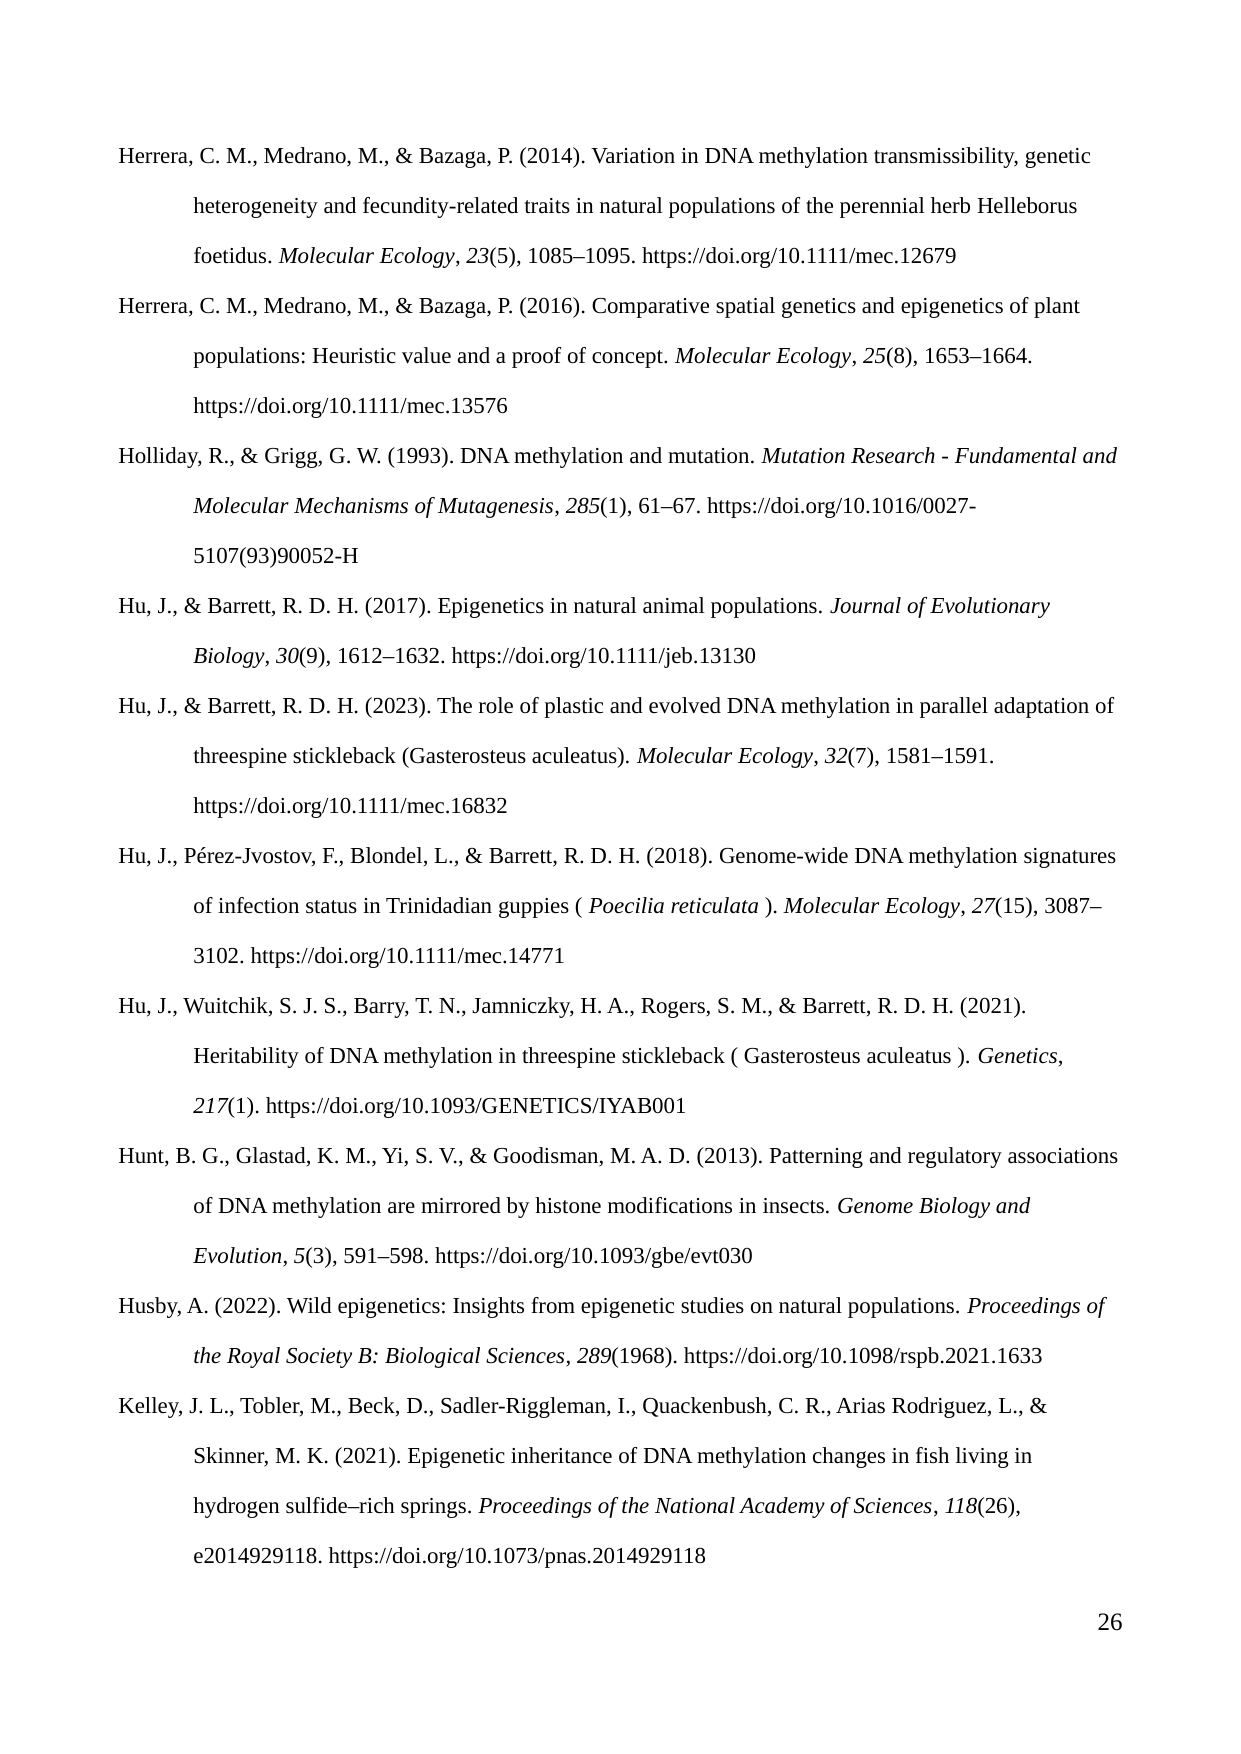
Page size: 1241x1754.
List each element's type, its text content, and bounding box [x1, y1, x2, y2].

text Kelley, J. L., Tobler, M., Beck, D., Sadler-Riggleman, I., Quackenbush, C. R., Arias Rodriguez, L., & Skinner, M. K. (2021). Epigenetic inheritance of DNA methylation changes in fish living in hydrogen sulfide–rich springs. Proceedings of the National Academy of Sciences, 118(26), e2014929118. https://doi.org/10.1073/pnas.2014929118 [118, 1368, 1122, 1568]
text Hu, J., & Barrett, R. D. H. (2023). The role of plastic and evolved DNA methylation in parallel adaptation of threespine stickleback (Gasterosteus aculeatus). Molecular Ecology, 32(7), 1581–1591. https://doi.org/10.1111/mec.16832 [118, 668, 1122, 818]
text Hu, J., Pérez-Jvostov, F., Blondel, L., & Barrett, R. D. H. (2018). Genome-wide DNA methylation signatures of infection status in Trinidadian guppies ( Poecilia reticulata ). Molecular Ecology, 27(15), 3087–3102. https://doi.org/10.1111/mec.14771 [118, 818, 1122, 968]
text Hu, J., Wuitchik, S. J. S., Barry, T. N., Jamniczky, H. A., Rogers, S. M., & Barrett, R. D. H. (2021). Heritability of DNA methylation in threespine stickleback ( Gasterosteus aculeatus ). Genetics, 217(1). https://doi.org/10.1093/GENETICS/IYAB001 [118, 968, 1122, 1118]
text Herrera, C. M., Medrano, M., & Bazaga, P. (2016). Comparative spatial genetics and epigenetics of plant populations: Heuristic value and a proof of concept. Molecular Ecology, 25(8), 1653–1664. https://doi.org/10.1111/mec.13576 [118, 268, 1122, 418]
text Holliday, R., & Grigg, G. W. (1993). DNA methylation and mutation. Mutation Research - Fundamental and Molecular Mechanisms of Mutagenesis, 285(1), 61–67. https://doi.org/10.1016/0027-5107(93)90052-H [118, 418, 1122, 568]
text Hunt, B. G., Glastad, K. M., Yi, S. V., & Goodisman, M. A. D. (2013). Patterning and regulatory associations of DNA methylation are mirrored by histone modifications in insects. Genome Biology and Evolution, 5(3), 591–598. https://doi.org/10.1093/gbe/evt030 [118, 1118, 1122, 1268]
text Hu, J., & Barrett, R. D. H. (2017). Epigenetics in natural animal populations. Journal of Evolutionary Biology, 30(9), 1612–1632. https://doi.org/10.1111/jeb.13130 [118, 568, 1122, 668]
text Herrera, C. M., Medrano, M., & Bazaga, P. (2014). Variation in DNA methylation transmissibility, genetic heterogeneity and fecundity-related traits in natural populations of the perennial herb Helleborus foetidus. Molecular Ecology, 23(5), 1085–1095. https://doi.org/10.1111/mec.12679 [118, 118, 1122, 268]
text Husby, A. (2022). Wild epigenetics: Insights from epigenetic studies on natural populations. Proceedings of the Royal Society B: Biological Sciences, 289(1968). https://doi.org/10.1098/rspb.2021.1633 [118, 1268, 1122, 1368]
